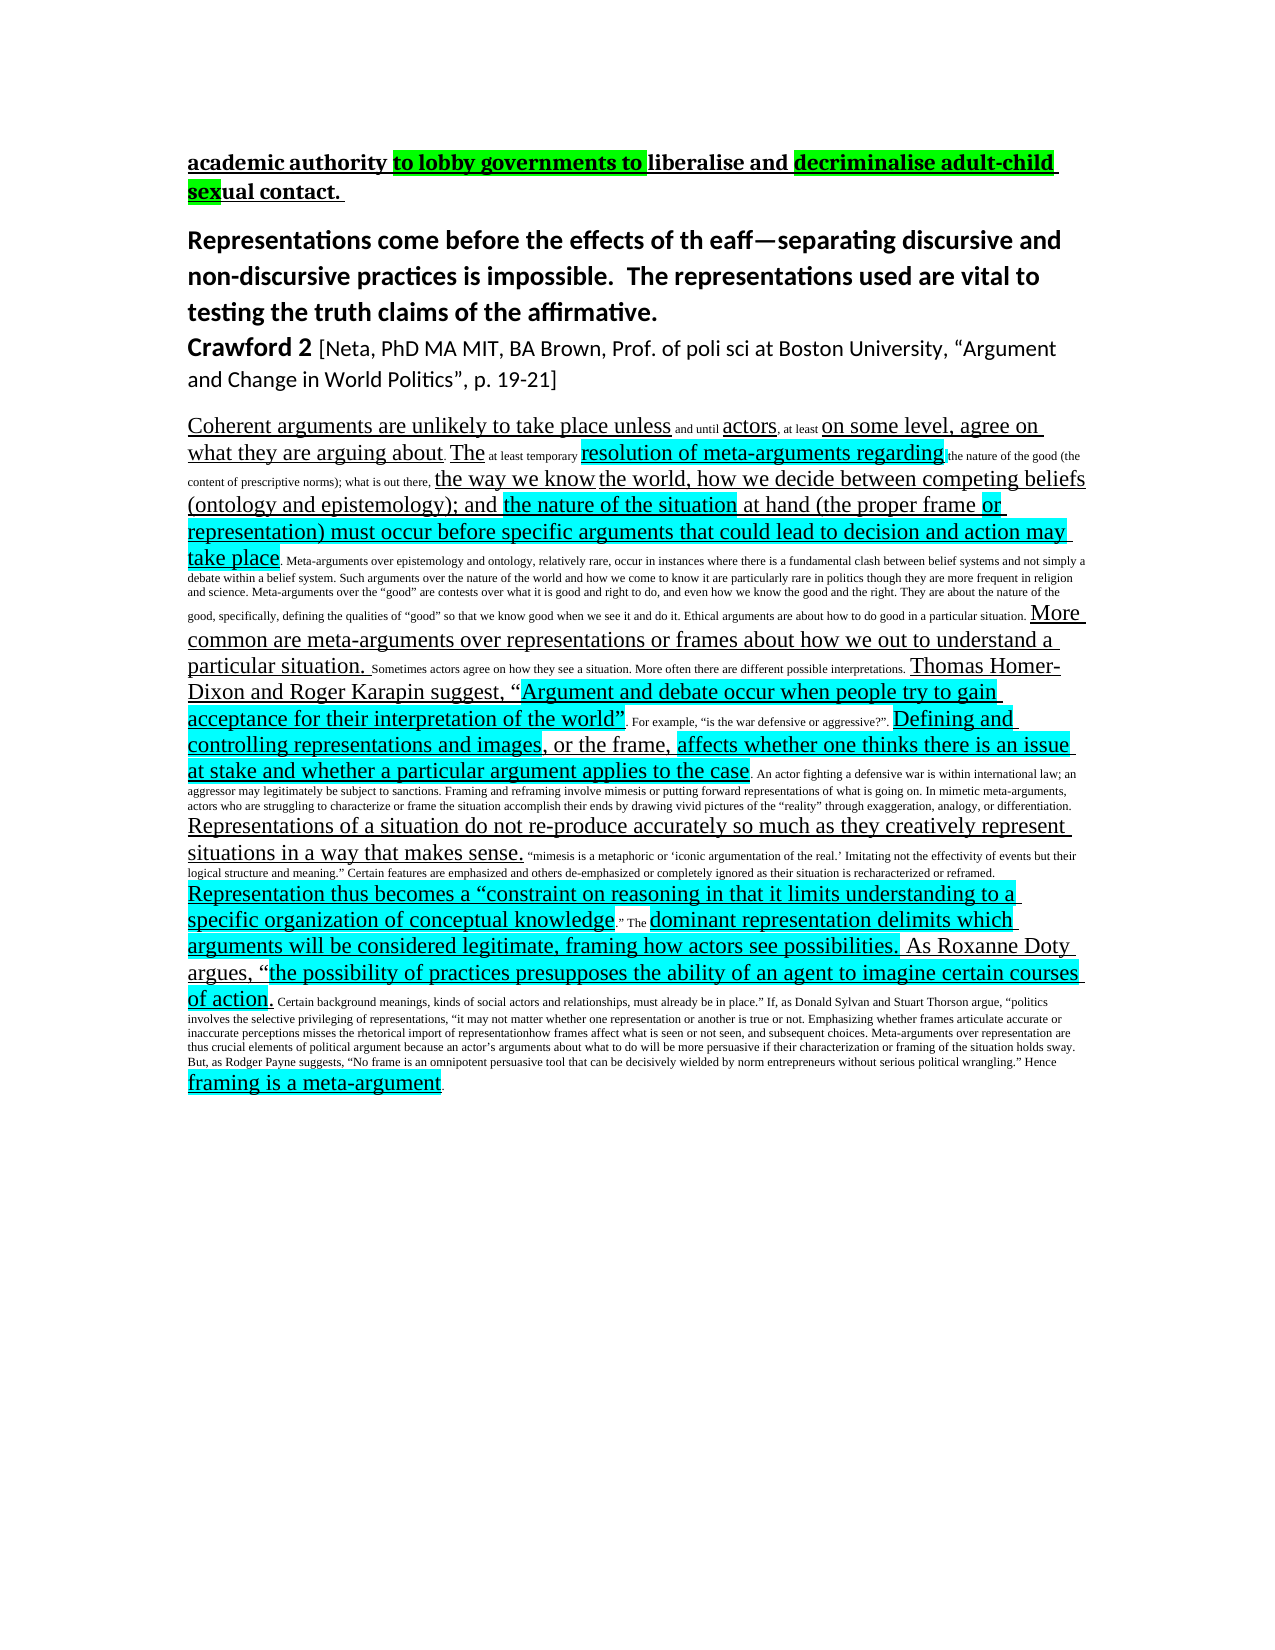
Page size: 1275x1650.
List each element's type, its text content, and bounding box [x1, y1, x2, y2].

text Crawford 2 [Neta, PhD MA MIT, BA Brown, Prof. of poli sci at Boston University, “Argument and Change in World Politics”, p. 19-21] [187, 330, 1087, 394]
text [187, 150, 1087, 205]
subtitle Representations come before the effects of th eaff—separating discursive and non-discursive practices is impossible. The representations used are vital to testing the truth claims of the affirmative. [187, 223, 1087, 328]
text Coherent arguments are unlikely to take place unless and until actors, at least on some level, agree on what they are arguing about. The at least temporary resolution of meta-arguments regarding the nature of the good (the content of prescriptive norms); what is out there, the way we know the world, how we decide between competing beliefs (ontology and epistemology); and the nature of the situation at hand (the proper frame or representation) must occur before specific arguments that could lead to decision and action may take place. Meta-arguments over epistemology and ontology, relatively rare, occur in instances where there is a fundamental clash between belief systems and not simply a debate within a belief system. Such arguments over the nature of the world and how we come to know it are particularly rare in politics though they are more frequent in religion and science. Meta-arguments over the “good” are contests over what it is good and right to do, and even how we know the good and the right. They are about the nature of the good, specifically, defining the qualities of “good” so that we know good when we see it and do it. Ethical arguments are about how to do good in a particular situation. More common are meta-arguments over representations or frames about how we out to understand a particular situation. Sometimes actors agree on how they see a situation. More often there are different possible interpretations. Thomas Homer-Dixon and Roger Karapin suggest, “Argument and debate occur when people try to gain acceptance for their interpretation of the world”. For example, “is the war defensive or aggressive?”. Defining and controlling representations and images, or the frame, affects whether one thinks there is an issue at stake and whether a particular argument applies to the case. An actor fighting a defensive war is within international law; an aggressor may legitimately be subject to sanctions. Framing and reframing involve mimesis or putting forward representations of what is going on. In mimetic meta-arguments, actors who are struggling to characterize or frame the situation accomplish their ends by drawing vivid pictures of the “reality” through exaggeration, analogy, or differentiation. Representations of a situation do not re-produce accurately so much as they creatively represent situations in a way that makes sense. “mimesis is a metaphoric or ‘iconic argumentation of the real.’ Imitating not the effectivity of events but their logical structure and meaning.” Certain features are emphasized and others de-emphasized or completely ignored as their situation is recharacterized or reframed. Representation thus becomes a “constraint on reasoning in that it limits understanding to a specific organization of conceptual knowledge.” The dominant representation delimits which arguments will be considered legitimate, framing how actors see possibilities. As Roxanne Doty argues, “the possibility of practices presupposes the ability of an agent to imagine certain courses of action. Certain background meanings, kinds of social actors and relationships, must already be in place.” If, as Donald Sylvan and Stuart Thorson argue, “politics involves the selective privileging of representations, “it may not matter whether one representation or another is true or not. Emphasizing whether frames articulate accurate or inaccurate perceptions misses the rhetorical import of representationhow frames affect what is seen or not seen, and subsequent choices. Meta-arguments over representation are thus crucial elements of political argument because an actor’s arguments about what to do will be more persuasive if their characterization or framing of the situation holds sway. But, as Rodger Payne suggests, “No frame is an omnipotent persuasive tool that can be decisively wielded by norm entrepreneurs without serious political wrangling.” Hence framing is a meta-argument. [187, 412, 1087, 1095]
